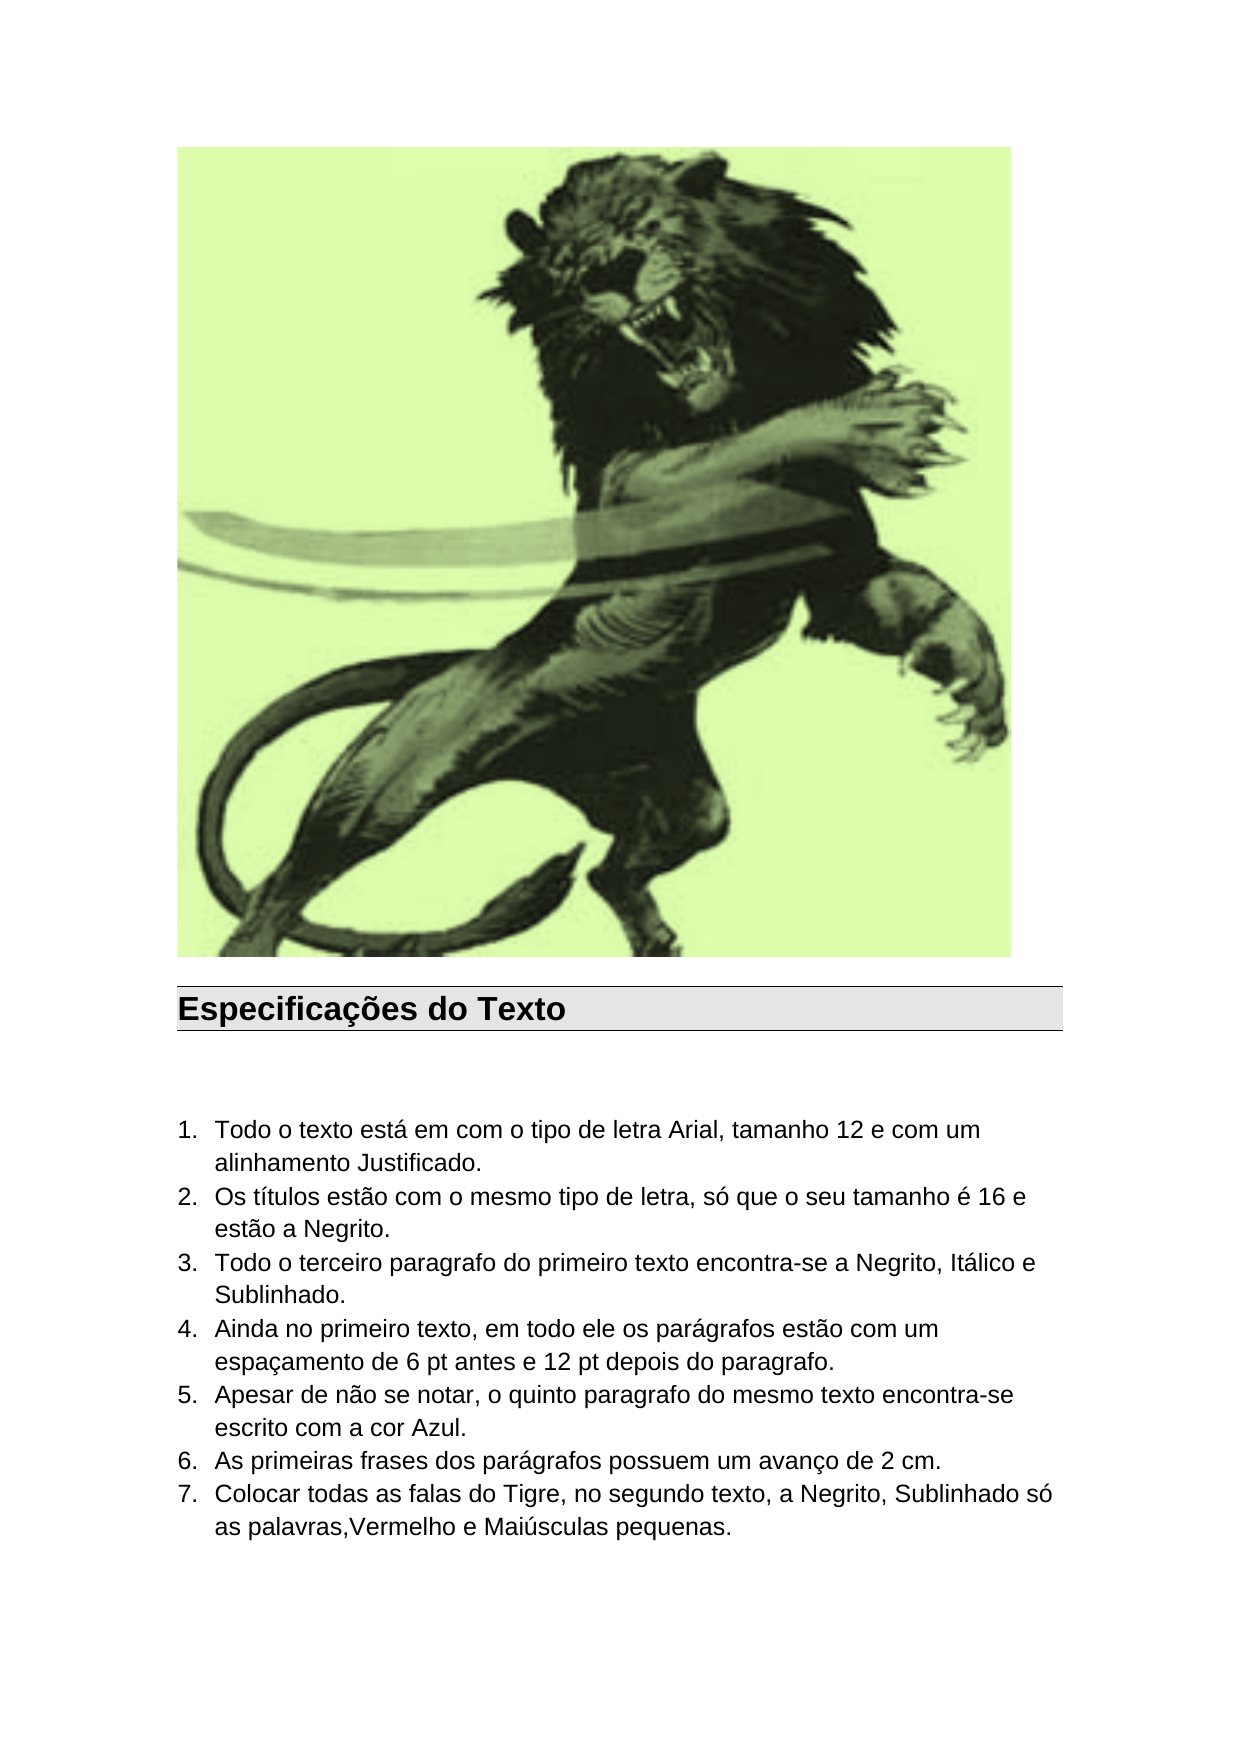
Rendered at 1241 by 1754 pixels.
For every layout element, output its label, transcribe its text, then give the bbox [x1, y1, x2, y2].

list Ainda no primeiro texto, em todo ele os parágrafos estão com um espaçamento de 6 pt antes e 12 pt depois do paragrafo. [177, 1313, 1063, 1375]
list Apesar de não se notar, o quinto paragrafo do mesmo texto encontra-se escrito com a cor Azul. [177, 1379, 1063, 1441]
list Colocar todas as falas do Tigre, no segundo texto, a Negrito, Sublinhado só as palavras,Vermelho e Maiúsculas pequenas. [177, 1479, 1063, 1540]
list Todo o terceiro paragrafo do primeiro texto encontra-se a Negrito, Itálico e Sublinhado. [177, 1247, 1063, 1309]
text Especificações do Texto [177, 987, 1063, 1030]
list As primeiras frases dos parágrafos possuem um avanço de 2 cm. [177, 1446, 1063, 1474]
list Todo o texto está em com o tipo de letra Arial, tamanho 12 e com um alinhamento Justificado. [177, 1115, 1063, 1177]
list Os títulos estão com o mesmo tipo de letra, só que o seu tamanho é 16 e estão a Negrito. [177, 1181, 1063, 1243]
